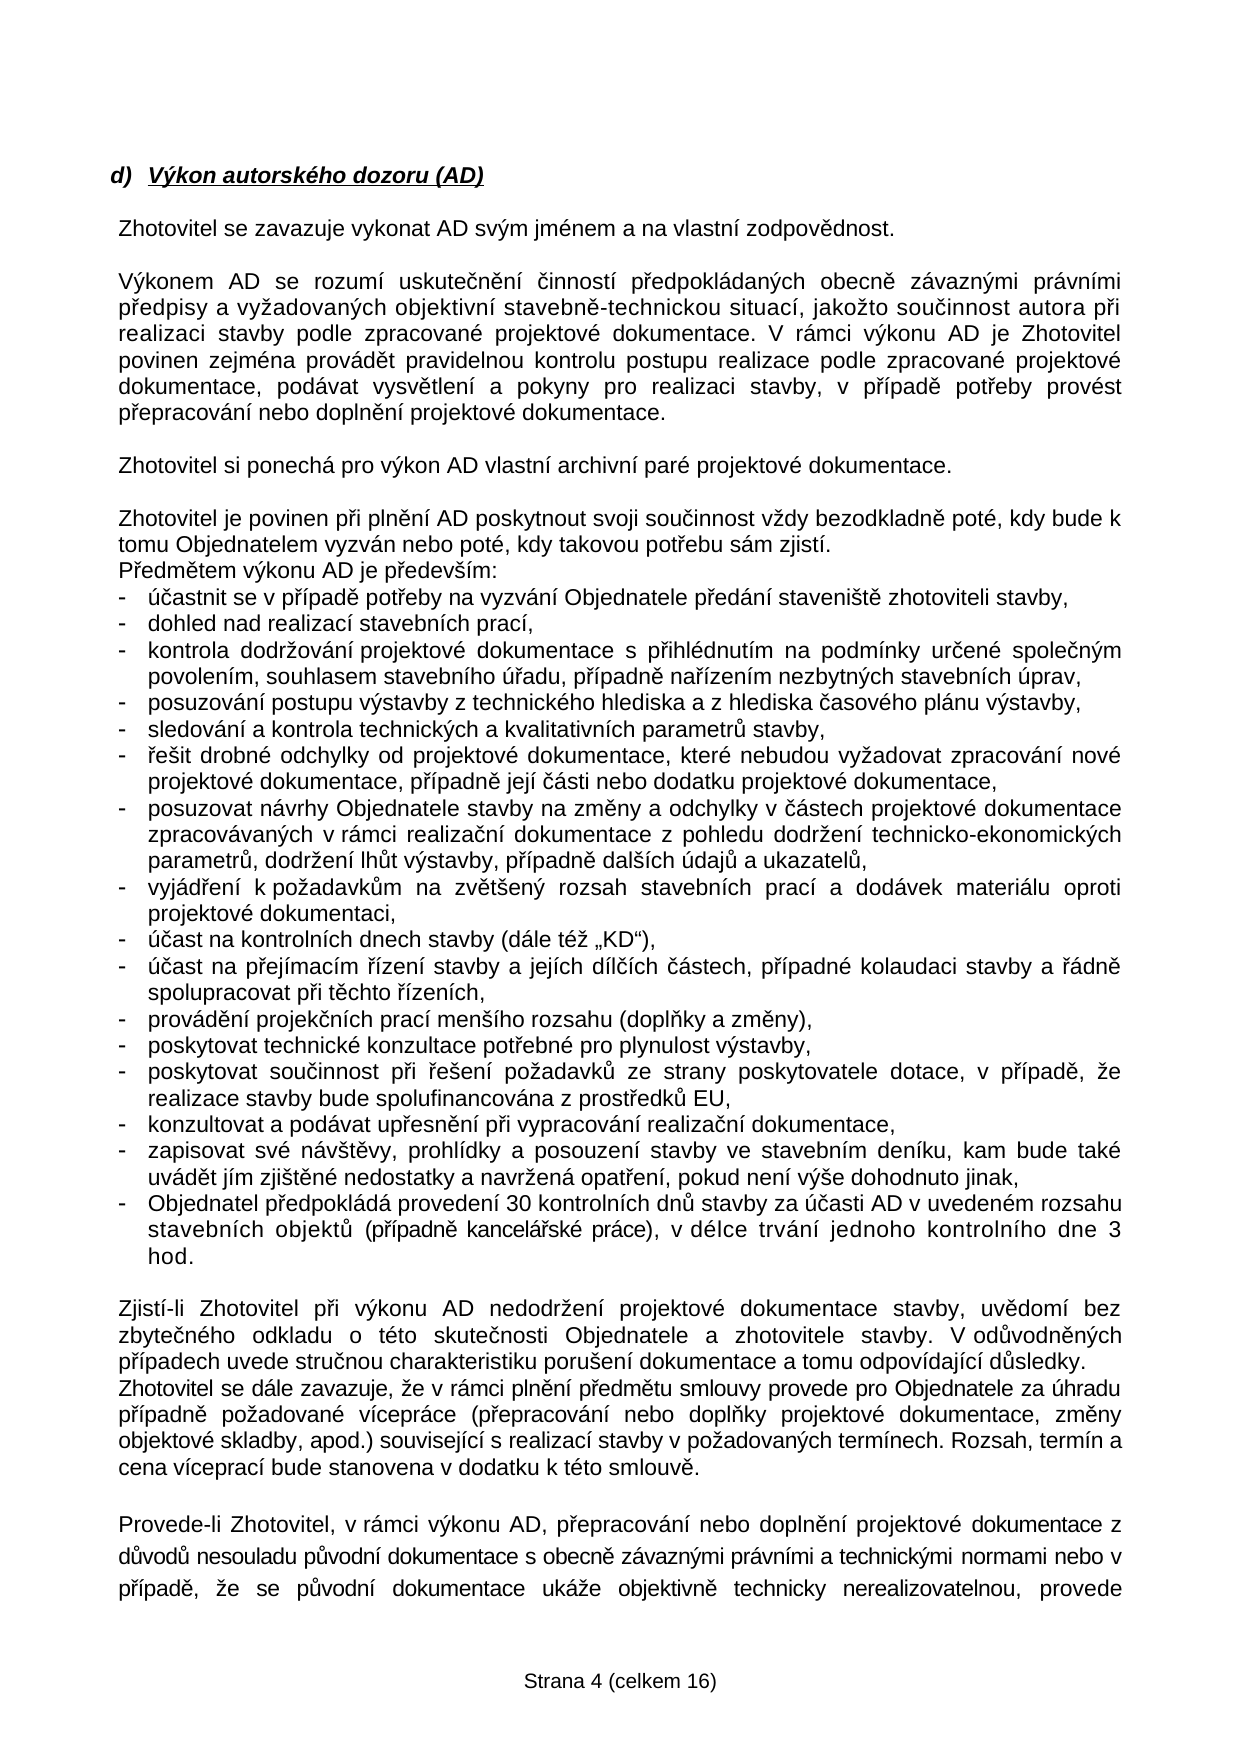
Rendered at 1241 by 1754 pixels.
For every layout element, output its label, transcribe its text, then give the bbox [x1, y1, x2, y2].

list vyjádření k požadavkům na zvětšený rozsah stavebních prací a dodávek materiálu oproti projektové dokumentaci, [118, 874, 1122, 926]
list sledování a kontrola technických a kvalitativních parametrů stavby, [118, 716, 1122, 742]
list účast na kontrolních dnech stavby (dále též „KD“), [118, 926, 1122, 953]
list Výkon autorského dozoru (AD) [110, 162, 1122, 188]
list kontrola dodržování projektové dokumentace s přihlédnutím na podmínky určené společným povolením, souhlasem stavebního úřadu, případně nařízením nezbytných stavebních úprav, [118, 637, 1122, 689]
text Výkonem AD se rozumí uskutečnění činností předpokládaných obecně závaznými právními předpisy a vyžadovaných objektivní stavebně-technickou situací, jakožto součinnost autora při realizaci stavby podle zpracované projektové dokumentace. V rámci výkonu AD je Zhotovitel povinen zejména provádět pravidelnou kontrolu postupu realizace podle zpracované projektové dokumentace, podávat vysvětlení a pokyny pro realizaci stavby, v případě potřeby provést přepracování nebo doplnění projektové dokumentace. [118, 268, 1122, 426]
list dohled nad realizací stavebních prací, [118, 610, 1122, 637]
list Objednatel předpokládá provedení 30 kontrolních dnů stavby za účasti AD v uvedeném rozsahu stavebních objektů (případně kancelářské práce), v délce trvání jednoho kontrolního dne 3 hod. [118, 1190, 1122, 1269]
list posuzovat návrhy Objednatele stavby na změny a odchylky v částech projektové dokumentace zpracovávaných v rámci realizační dokumentace z pohledu dodržení technicko-ekonomických parametrů, dodržení lhůt výstavby, případně dalších údajů a ukazatelů, [118, 795, 1122, 874]
list řešit drobné odchylky od projektové dokumentace, které nebudou vyžadovat zpracování nové projektové dokumentace, případně její části nebo dodatku projektové dokumentace, [118, 742, 1122, 795]
list posuzování postupu výstavby z technického hlediska a z hlediska časového plánu výstavby, [118, 689, 1122, 716]
list poskytovat součinnost při řešení požadavků ze strany poskytovatele dotace, v případě, že realizace stavby bude spolufinancována z prostředků EU, [118, 1058, 1122, 1111]
text Zhotovitel se dále zavazuje, že v rámci plnění předmětu smlouvy provede pro Objednatele za úhradu případně požadované vícepráce (přepracování nebo doplňky projektové dokumentace, změny objektové skladby, apod.) související s realizací stavby v požadovaných termínech. Rozsah, termín a cena víceprací bude stanovena v dodatku k této smlouvě. [118, 1374, 1122, 1480]
text Zhotovitel si ponechá pro výkon AD vlastní archivní paré projektové dokumentace. [118, 452, 1122, 478]
list poskytovat technické konzultace potřebné pro plynulost výstavby, [118, 1032, 1122, 1058]
list konzultovat a podávat upřesnění při vypracování realizační dokumentace, [118, 1111, 1122, 1137]
text Zhotovitel se zavazuje vykonat AD svým jménem a na vlastní zodpovědnost. [118, 215, 1122, 241]
list zapisovat své návštěvy, prohlídky a posouzení stavby ve stavebním deníku, kam bude také uvádět jím zjištěné nedostatky a navržená opatření, pokud není výše dohodnuto jinak, [118, 1137, 1122, 1190]
text Zjistí-li Zhotovitel při výkonu AD nedodržení projektové dokumentace stavby, uvědomí bez zbytečného odkladu o této skutečnosti Objednatele a zhotovitele stavby. V odůvodněných případech uvede stručnou charakteristiku porušení dokumentace a tomu odpovídající důsledky. [118, 1295, 1122, 1374]
text Zhotovitel je povinen při plnění AD poskytnout svoji součinnost vždy bezodkladně poté, kdy bude k tomu Objednatelem vyzván nebo poté, kdy takovou potřebu sám zjistí. [118, 505, 1122, 557]
list provádění projekčních prací menšího rozsahu (doplňky a změny), [118, 1006, 1122, 1032]
list účast na přejímacím řízení stavby a jejích dílčích částech, případné kolaudaci stavby a řádně spolupracovat při těchto řízeních, [118, 953, 1122, 1006]
list účastnit se v případě potřeby na vyzvání Objednatele předání staveniště zhotoviteli stavby, [118, 584, 1122, 610]
text Předmětem výkonu AD je především: [118, 557, 1122, 584]
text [118, 1511, 1122, 1601]
